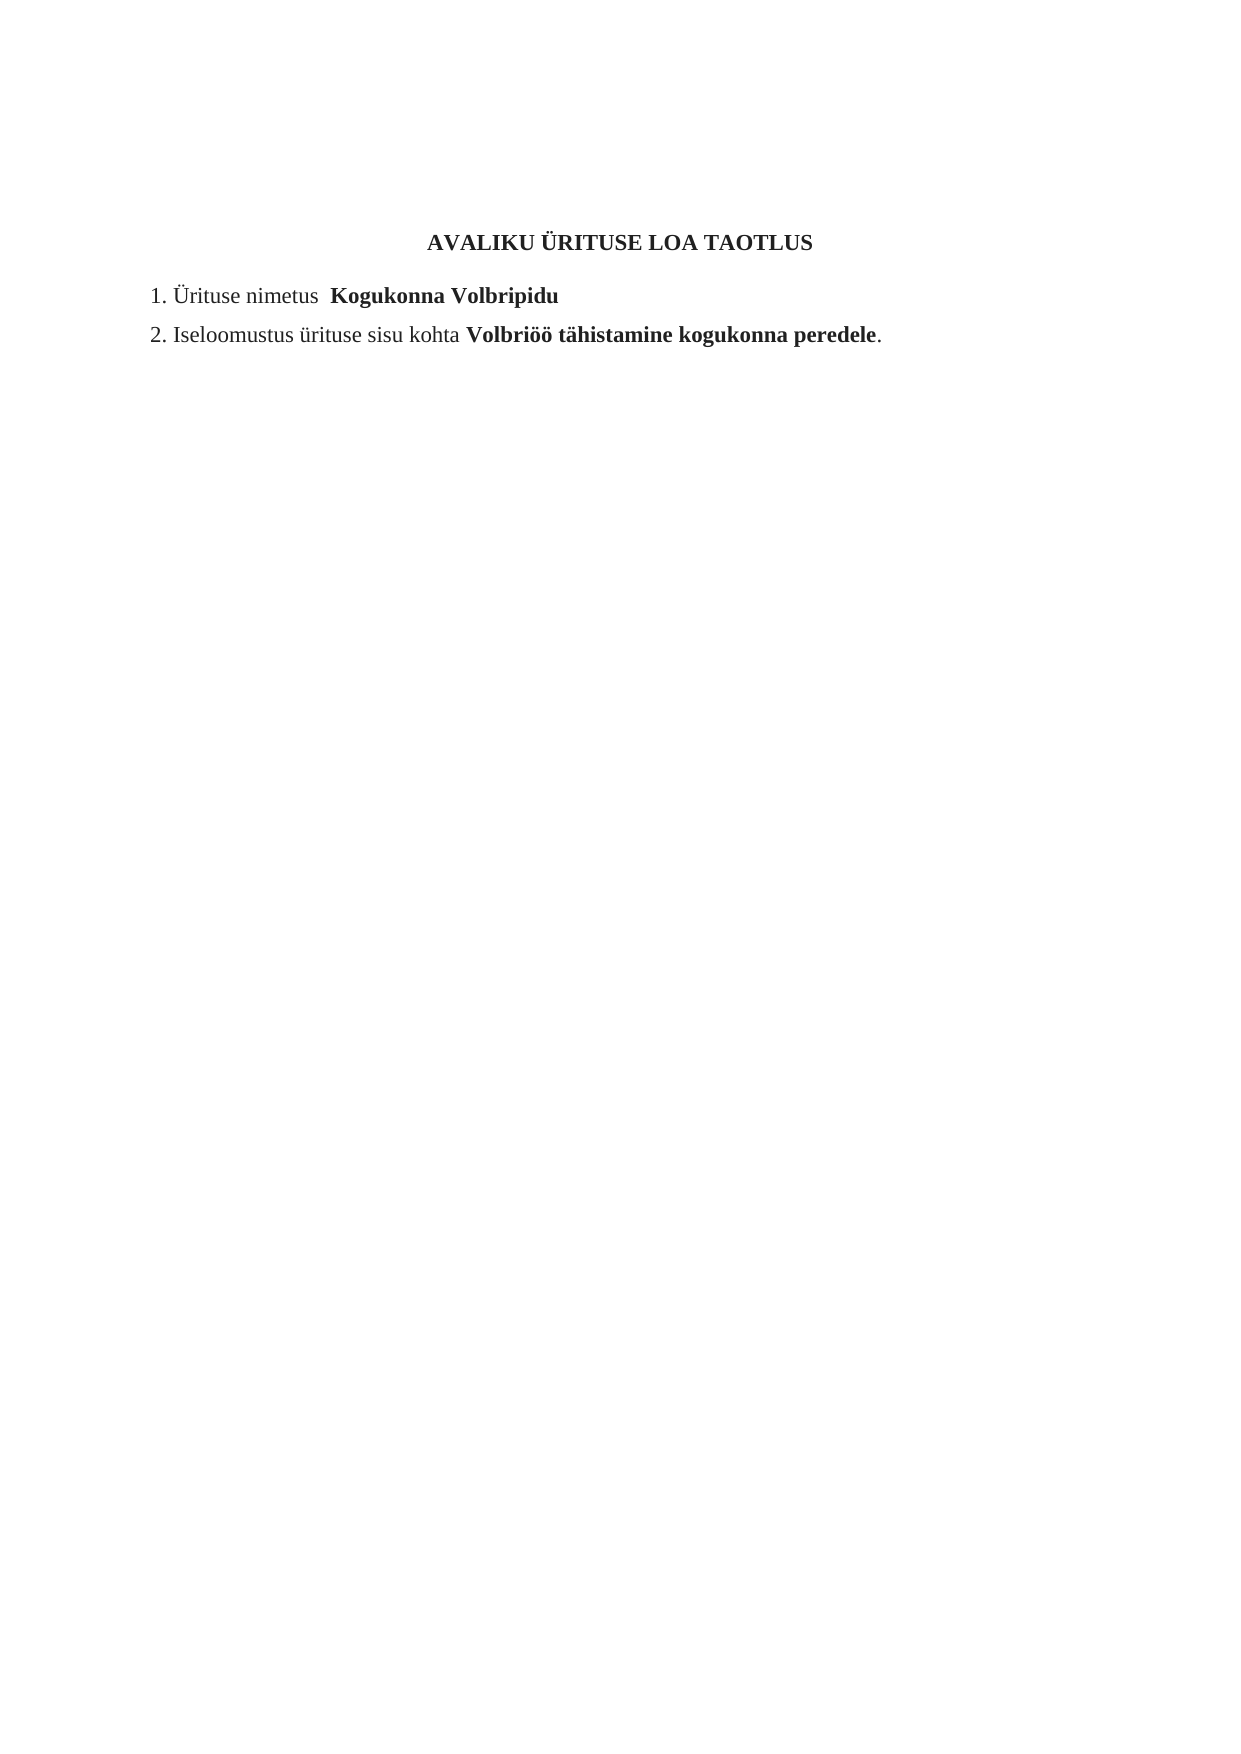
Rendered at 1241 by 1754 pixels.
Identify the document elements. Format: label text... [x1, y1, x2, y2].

text 1. Ürituse nimetus Kogukonna Volbripidu [150, 282, 1090, 308]
text 2. Iseloomustus ürituse sisu kohta Volbriöö tähistamine kogukonna peredele. [150, 321, 1090, 348]
text AVALIKU ÜRITUSE LOA TAOTLUS [150, 229, 1090, 255]
